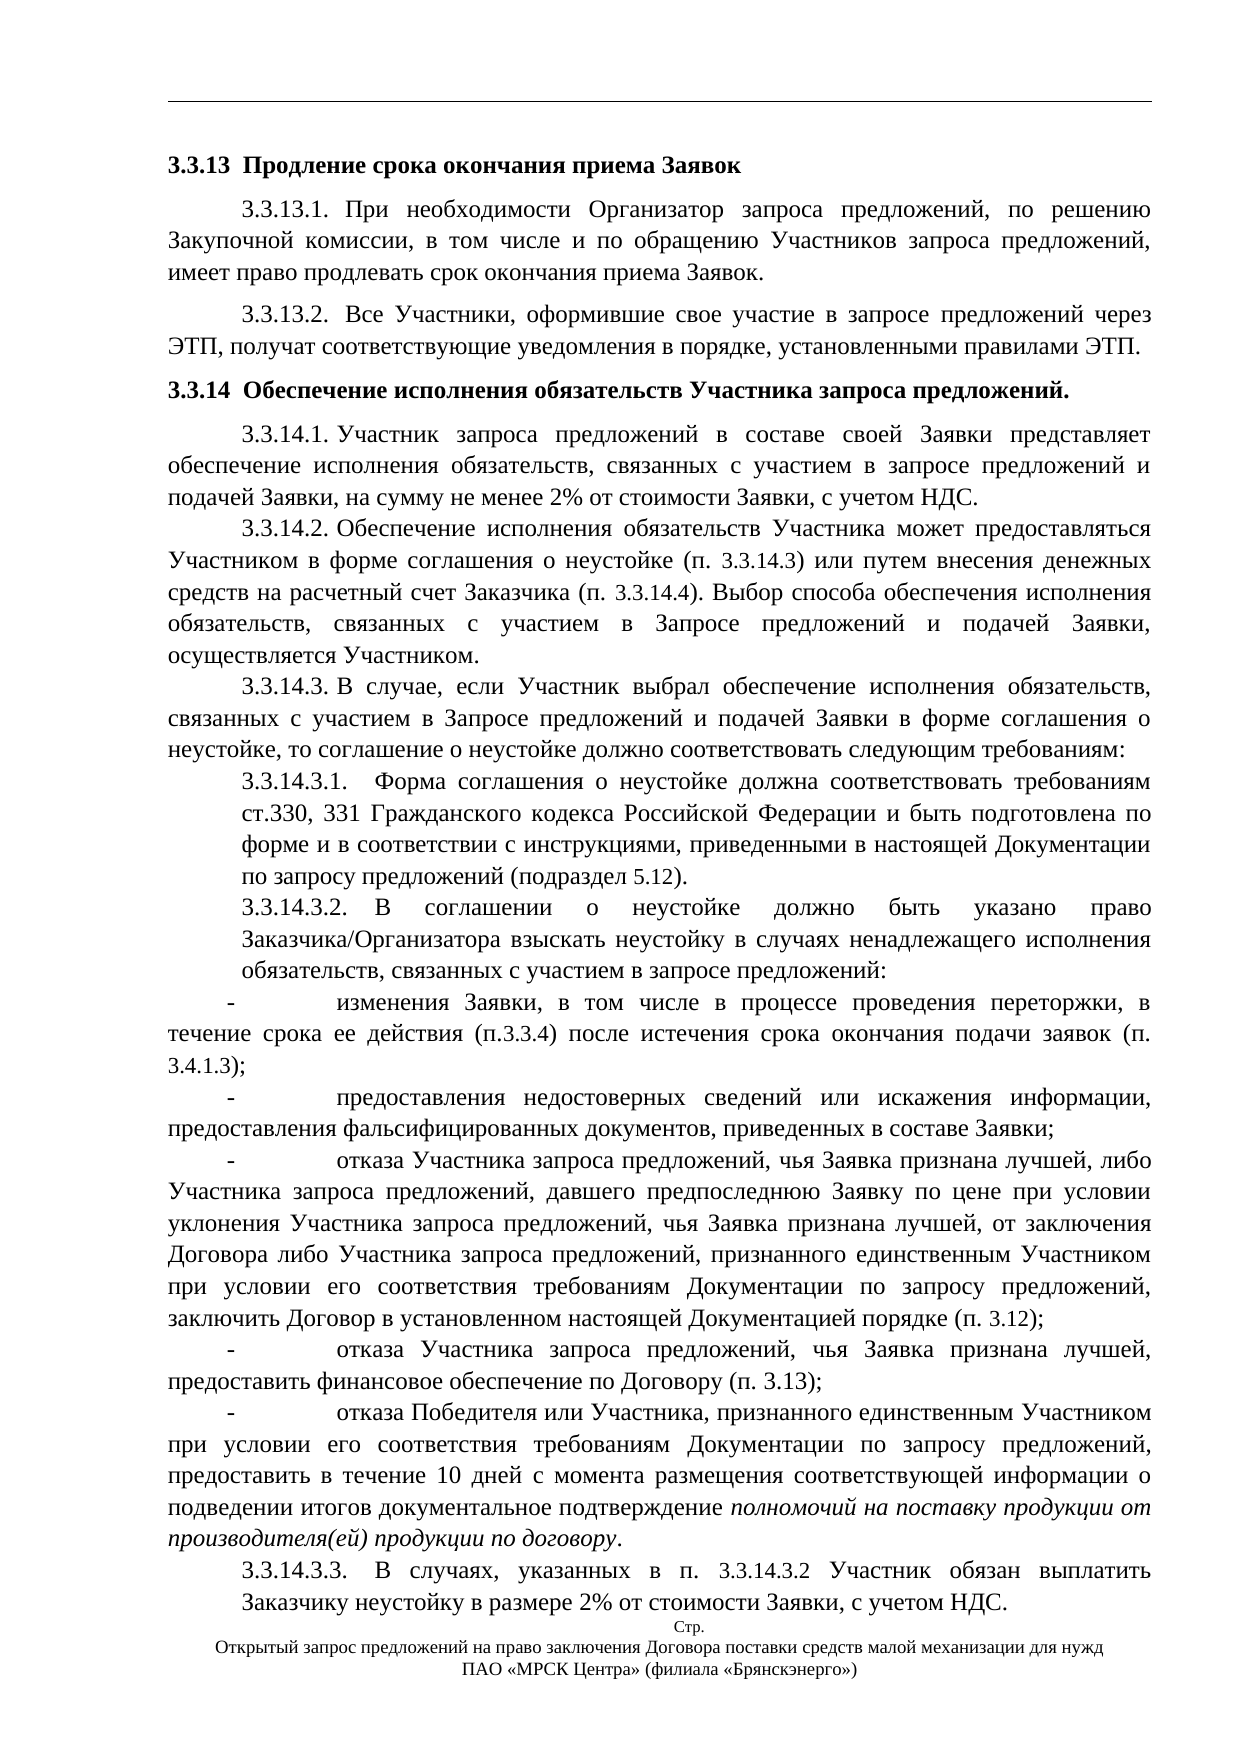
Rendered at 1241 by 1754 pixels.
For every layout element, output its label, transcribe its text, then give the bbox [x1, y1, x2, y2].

list В случае, если Участник выбрал обеспечение исполнения обязательств, связанных с участием в Запросе предложений и подачей Заявки в форме соглашения о неустойке, то соглашение о неустойке должно соответствовать следующим требованиям: [168, 671, 1152, 763]
list отказа Участника запроса предложений, чья Заявка признана лучшей, предоставить финансовое обеспечение по Договору (п. 3.13); [168, 1334, 1152, 1394]
list Участник запроса предложений в составе своей Заявки представляет обеспечение исполнения обязательств, связанных с участием в запросе предложений и подачей Заявки, на сумму не менее 2% от стоимости Заявки, с учетом НДС. [168, 419, 1152, 511]
list При необходимости Организатор запроса предложений, по решению Закупочной комиссии, в том числе и по обращению Участников запроса предложений, имеет право продлевать срок окончания приема Заявок. [168, 194, 1152, 286]
list В соглашении о неустойке должно быть указано право Заказчика/Организатора взыскать неустойку в случаях ненадлежащего исполнения обязательств, связанных с участием в запросе предложений: [241, 892, 1152, 984]
list предоставления недостоверных сведений или искажения информации, предоставления фальсифицированных документов, приведенных в составе Заявки; [168, 1082, 1152, 1142]
subtitle Продление срока окончания приема Заявок [168, 150, 1152, 179]
subtitle Обеспечение исполнения обязательств Участника запроса предложений. [168, 375, 1152, 403]
list Форма соглашения о неустойке должна соответствовать требованиям ст.330, 331 Гражданского кодекса Российской Федерации и быть подготовлена по форме и в соответствии с инструкциями, приведенными в настоящей Документации по запросу предложений (подраздел 5.12). [241, 766, 1152, 889]
list изменения Заявки, в том числе в процессе проведения переторжки, в течение срока ее действия (п.3.3.4) после истечения срока окончания подачи заявок (п. 3.4.1.3); [168, 987, 1152, 1079]
list отказа Победителя или Участника, признанного единственным Участником при условии его соответствия требованиям Документации по запросу предложений, предоставить в течение 10 дней с момента размещения соответствующей информации о подведении итогов документальное подтверждение полномочий на поставку продукции от производителя(ей) продукции по договору. [168, 1397, 1152, 1552]
list В случаях, указанных в п. 3.3.14.3.2 Участник обязан выплатить Заказчику неустойку в размере 2% от стоимости Заявки, с учетом НДС. [241, 1555, 1152, 1615]
list Все Участники, оформившие свое участие в запросе предложений через ЭТП, получат соответствующие уведомления в порядке, установленными правилами ЭТП. [168, 299, 1152, 359]
list отказа Участника запроса предложений, чья Заявка признана лучшей, либо Участника запроса предложений, давшего предпоследнюю Заявку по цене при условии уклонения Участника запроса предложений, чья Заявка признана лучшей, от заключения Договора либо Участника запроса предложений, признанного единственным Участником при условии его соответствия требованиям Документации по запросу предложений, заключить Договор в установленном настоящей Документацией порядке (п. 3.12); [168, 1145, 1152, 1331]
list Обеспечение исполнения обязательств Участника может предоставляться Участником в форме соглашения о неустойке (п. 3.3.14.3) или путем внесения денежных средств на расчетный счет Заказчика (п. 3.3.14.4). Выбор способа обеспечения исполнения обязательств, связанных с участием в Запросе предложений и подачей Заявки, осуществляется Участником. [168, 513, 1152, 668]
